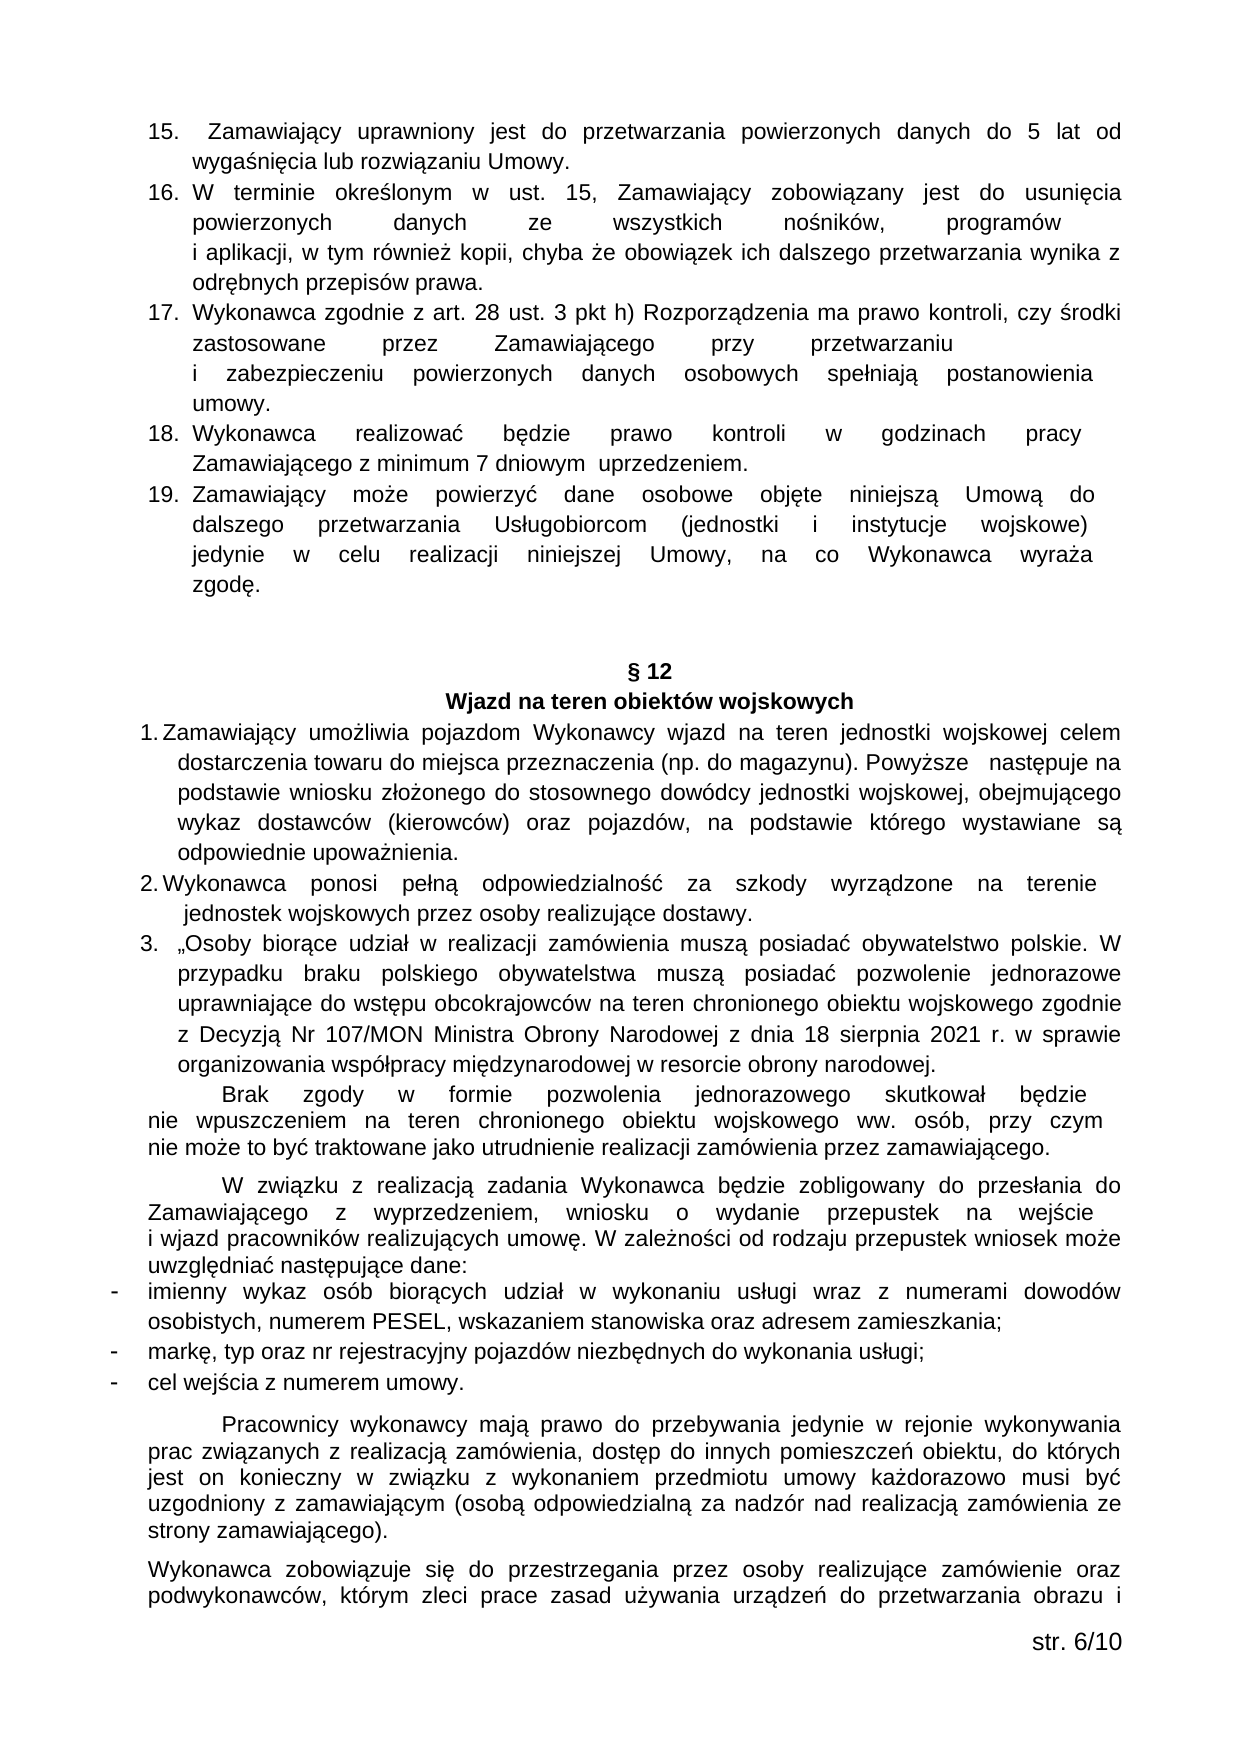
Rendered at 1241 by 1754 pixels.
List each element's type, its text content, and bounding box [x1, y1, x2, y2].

list markę, typ oraz nr rejestracyjny pojazdów niezbędnych do wykonania usługi; [110, 1338, 1122, 1365]
text Pracownicy wykonawcy mają prawo do przebywania jedynie w rejonie wykonywania prac związanych z realizacją zamówienia, dostęp do innych pomieszczeń obiektu, do których jest on konieczny w związku z wykonaniem przedmiotu umowy każdorazowo musi być uzgodniony z zamawiającym (osobą odpowiedzialną za nadzór nad realizacją zamówienia ze strony zamawiającego). [148, 1411, 1122, 1543]
text Brak zgody w formie pozwolenia jednorazowego skutkował będzie nie wpuszczeniem na teren chronionego obiektu wojskowego ww. osób, przy czym nie może to być traktowane jako utrudnienie realizacji zamówienia przez zamawiającego. [148, 1081, 1122, 1160]
list Wykonawca zgodnie z art. 28 ust. 3 pkt h) Rozporządzenia ma prawo kontroli, czy środki zastosowane przez Zamawiającego przy przetwarzaniu i zabezpieczeniu powierzonych danych osobowych spełniają postanowienia umowy. [148, 299, 1122, 416]
list cel wejścia z numerem umowy. [110, 1368, 1122, 1395]
list Zamawiający umożliwia pojazdom Wykonawcy wjazd na teren jednostki wojskowej celem dostarczenia towaru do miejsca przeznaczenia (np. do magazynu). Powyższe następuje na podstawie wniosku złożonego do stosownego dowódcy jednostki wojskowej, obejmującego wykaz dostawców (kierowców) oraz pojazdów, na podstawie którego wystawiane są odpowiednie upoważnienia. [140, 718, 1122, 866]
list Zamawiający może powierzyć dane osobowe objęte niniejszą Umową do dalszego przetwarzania Usługobiorcom (jednostki i instytucje wojskowe) jedynie w celu realizacji niniejszej Umowy, na co Wykonawca wyraża zgodę. [148, 481, 1122, 598]
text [148, 1556, 1122, 1608]
text § 12 [177, 658, 1122, 684]
text Wjazd na teren obiektów wojskowych [177, 688, 1122, 714]
list W terminie określonym w ust. 15, Zamawiający zobowiązany jest do usunięcia powierzonych danych ze wszystkich nośników, programów i aplikacji, w tym również kopii, chyba że obowiązek ich dalszego przetwarzania wynika z odrębnych przepisów prawa. [148, 178, 1122, 296]
list Wykonawca ponosi pełną odpowiedzialność za szkody wyrządzone na terenie jednostek wojskowych przez osoby realizujące dostawy. [140, 869, 1122, 926]
list „Osoby biorące udział w realizacji zamówienia muszą posiadać obywatelstwo polskie. W przypadku braku polskiego obywatelstwa muszą posiadać pozwolenie jednorazowe uprawniające do wstępu obcokrajowców na teren chronionego obiektu wojskowego zgodnie z Decyzją Nr 107/MON Ministra Obrony Narodowej z dnia 18 sierpnia 2021 r. w sprawie organizowania współpracy międzynarodowej w resorcie obrony narodowej. [140, 930, 1122, 1077]
list Zamawiający uprawniony jest do przetwarzania powierzonych danych do 5 lat od wygaśnięcia lub rozwiązaniu Umowy. [148, 118, 1122, 175]
list imienny wykaz osób biorących udział w wykonaniu usługi wraz z numerami dowodów osobistych, numerem PESEL, wskazaniem stanowiska oraz adresem zamieszkania; [111, 1278, 1122, 1334]
list Wykonawca realizować będzie prawo kontroli w godzinach pracy Zamawiającego z minimum 7 dniowym uprzedzeniem. [148, 420, 1122, 477]
text W związku z realizacją zadania Wykonawca będzie zobligowany do przesłania do Zamawiającego z wyprzedzeniem, wniosku o wydanie przepustek na wejście i wjazd pracowników realizujących umowę. W zależności od rodzaju przepustek wniosek może uwzględniać następujące dane: [148, 1172, 1122, 1278]
